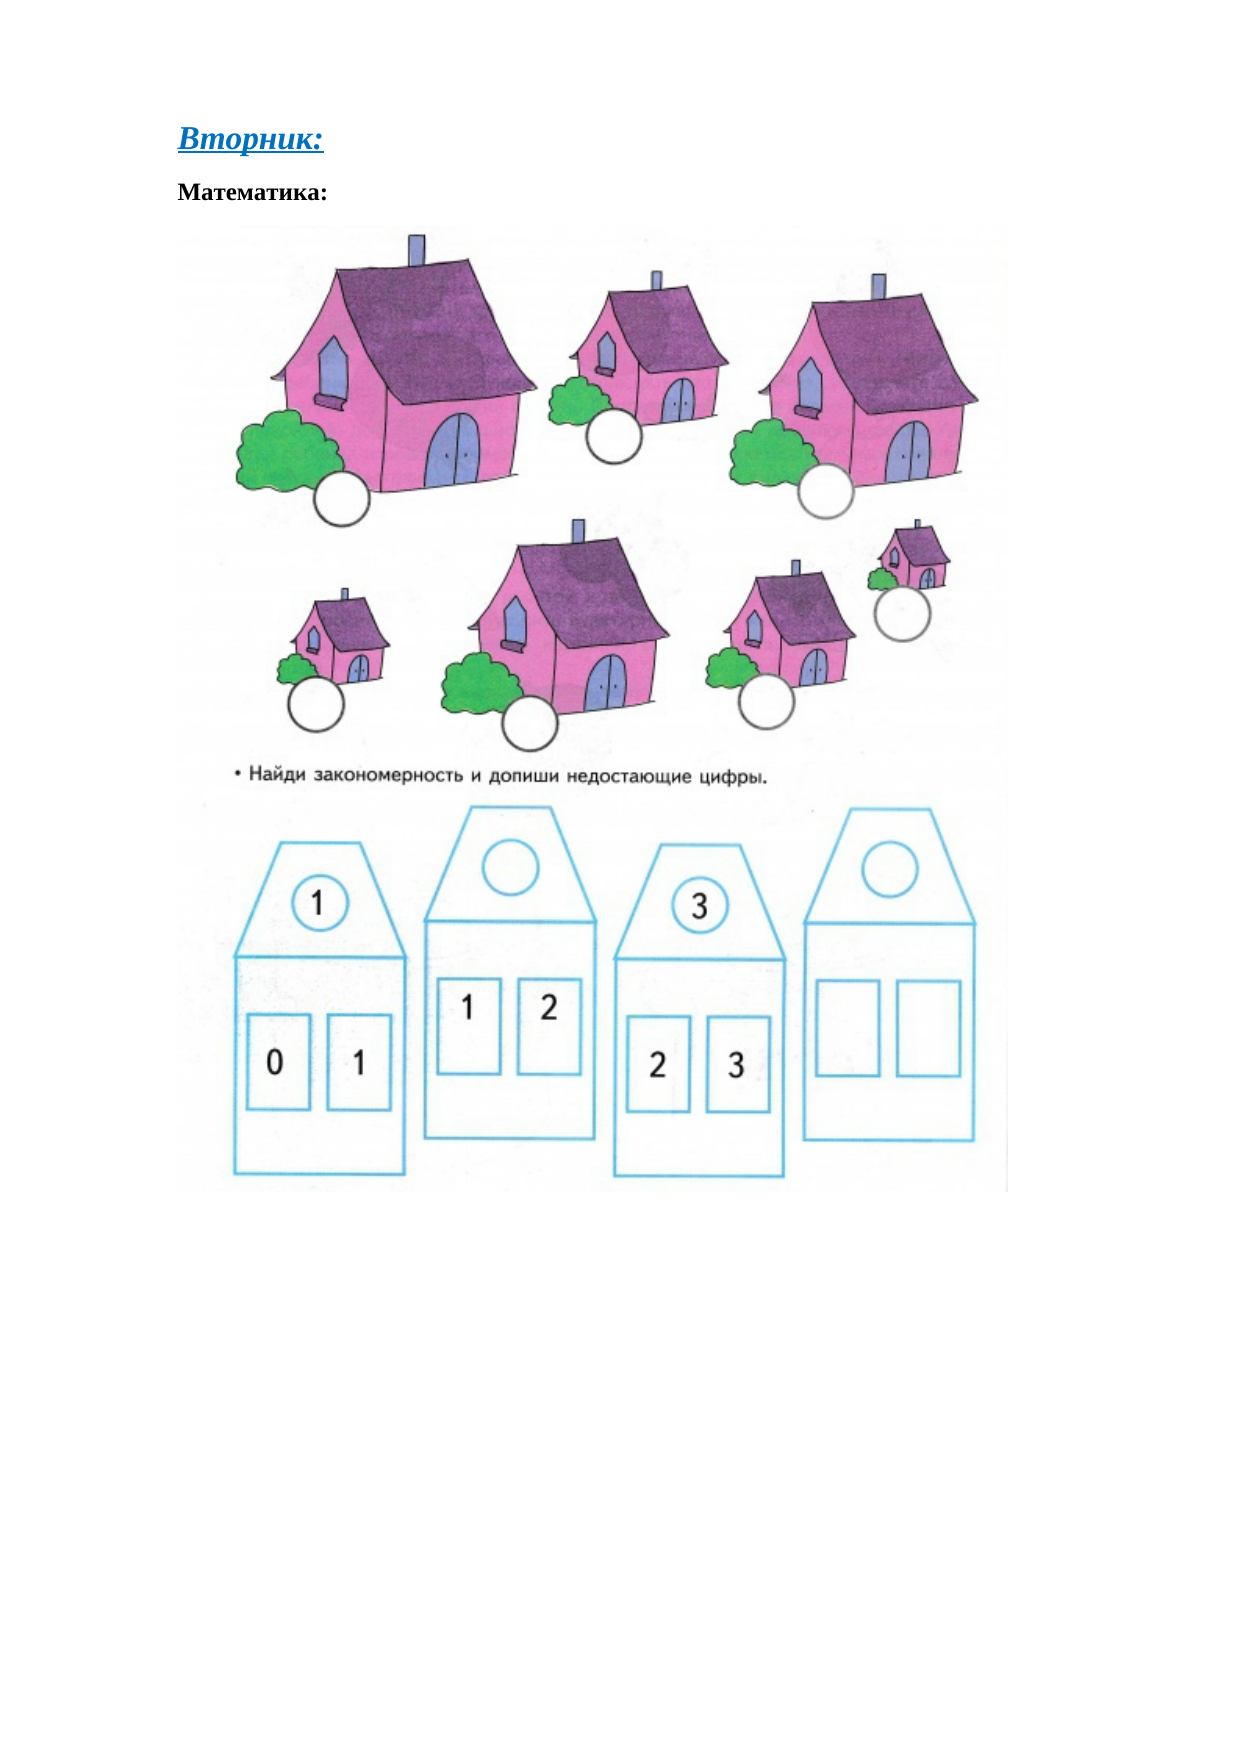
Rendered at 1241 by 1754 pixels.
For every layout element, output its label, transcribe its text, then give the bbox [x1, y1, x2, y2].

text Математика: [177, 177, 1152, 206]
picture [177, 226, 1008, 1192]
text Вторник: [177, 118, 1152, 156]
